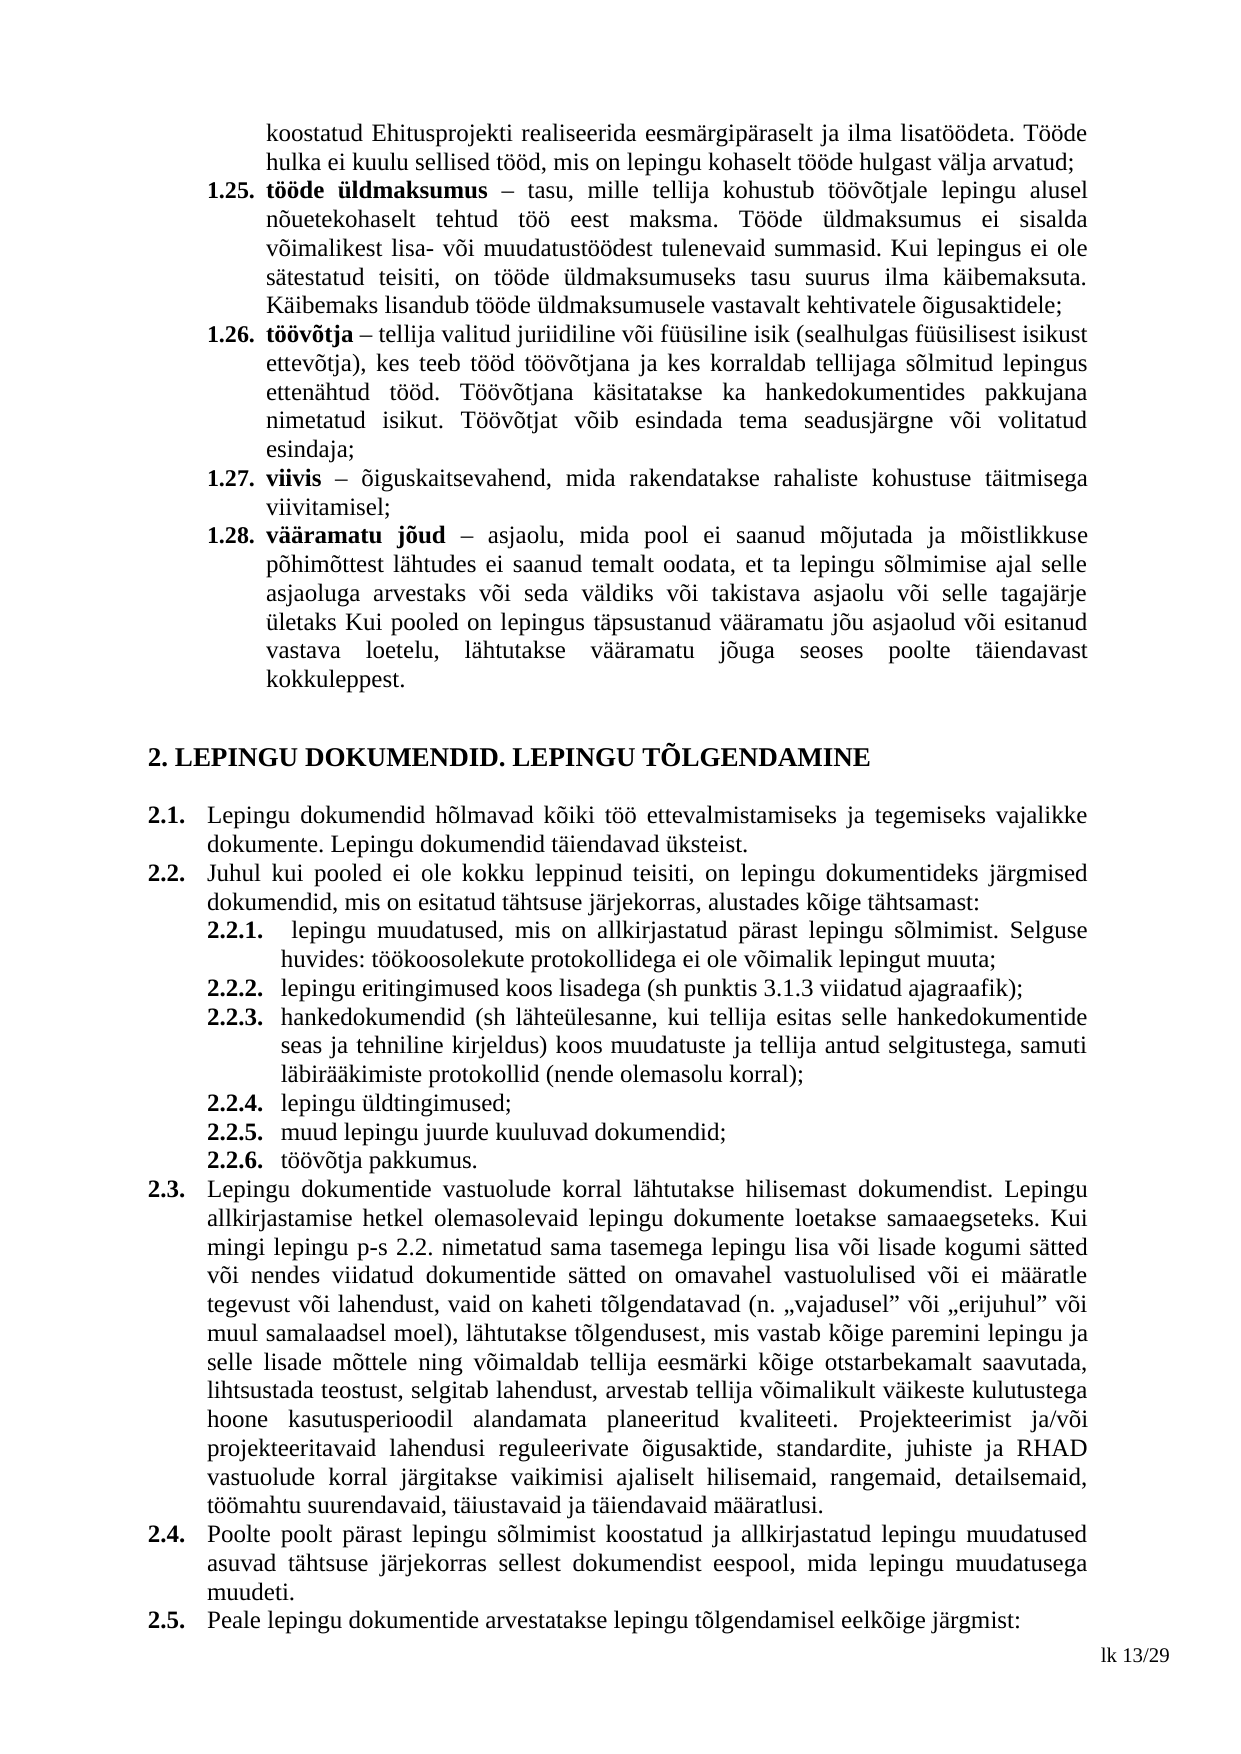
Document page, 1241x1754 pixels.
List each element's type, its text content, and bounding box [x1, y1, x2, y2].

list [207, 118, 1088, 176]
list lepingu muudatused, mis on allkirjastatud pärast lepingu sõlmimist. Selguse huvides: töökoosolekute protokollidega ei ole võimalik lepingut muuta; [207, 915, 1088, 973]
list tööde üldmaksumus – tasu, mille tellija kohustub töövõtjale lepingu alusel nõuetekohaselt tehtud töö eest maksma. Tööde üldmaksumus ei sisalda võimalikest lisa- või muudatustöödest tulenevaid summasid. Kui lepingus ei ole sätestatud teisiti, on tööde üldmaksumuseks tasu suurus ilma käibemaksuta. Käibemaks lisandub tööde üldmaksumusele vastavalt kehtivatele õigusaktidele; [207, 176, 1088, 319]
list töövõtja pakkumus. [207, 1145, 1088, 1174]
list Lepingu dokumentide vastuolude korral lähtutakse hilisemast dokumendist. Lepingu allkirjastamise hetkel olemasolevaid lepingu dokumente loetakse samaaegseteks. Kui mingi lepingu p-s 2.2. nimetatud sama tasemega lepingu lisa või lisade kogumi sätted või nendes viidatud dokumentide sätted on omavahel vastuolulised või ei määratle tegevust või lahendust, vaid on kaheti tõlgendatavad (n. „vajadusel” või „erijuhul” või muul samalaadsel moel), lähtutakse tõlgendusest, mis vastab kõige paremini lepingu ja selle lisade mõttele ning võimaldab tellija eesmärki kõige otstarbekamalt saavutada, lihtsustada teostust, selgitab lahendust, arvestab tellija võimalikult väikeste kulutustega hoone kasutusperioodil alandamata planeeritud kvaliteeti. Projekteerimist ja/või projekteeritavaid lahendusi reguleerivate õigusaktide, standardite, juhiste ja RHAD vastuolude korral järgitakse vaikimisi ajaliselt hilisemaid, rangemaid, detailsemaid, töömahtu suurendavaid, täiustavaid ja täiendavaid määratlusi. [148, 1174, 1088, 1519]
list vääramatu jõud – asjaolu, mida pool ei saanud mõjutada ja mõistlikkuse põhimõttest lähtudes ei saanud temalt oodata, et ta lepingu sõlmimise ajal selle asjaoluga arvestaks või seda väldiks või takistava asjaolu või selle tagajärje ületaks Kui pooled on lepingus täpsustanud vääramatu jõu asjaolud või esitanud vastava loetelu, lähtutakse vääramatu jõuga seoses poolte täiendavast kokkuleppest. [207, 521, 1088, 693]
list Lepingu dokumendid hõlmavad kõiki töö ettevalmistamiseks ja tegemiseks vajalikke dokumente. Lepingu dokumendid täiendavad üksteist. [148, 800, 1088, 858]
list muud lepingu juurde kuuluvad dokumendid; [207, 1117, 1088, 1145]
list Juhul kui pooled ei ole kokku leppinud teisiti, on lepingu dokumentideks järgmised dokumendid, mis on esitatud tähtsuse järjekorras, alustades kõige tähtsamast: [148, 858, 1088, 915]
list lepingu eritingimused koos lisadega (sh punktis 3.1.3 viidatud ajagraafik); [207, 973, 1088, 1002]
list Poolte poolt pärast lepingu sõlmimist koostatud ja allkirjastatud lepingu muudatused asuvad tähtsuse järjekorras sellest dokumendist eespool, mida lepingu muudatusega muudeti. [148, 1519, 1088, 1605]
list hankedokumendid (sh lähteülesanne, kui tellija esitas selle hankedokumentide seas ja tehniline kirjeldus) koos muudatuste ja tellija antud selgitustega, samuti läbirääkimiste protokollid (nende olemasolu korral); [207, 1002, 1088, 1088]
text 2. LEPINGU DOKUMENDID. LEPINGU TÕLGENDAMINE [148, 742, 1092, 773]
list Peale lepingu dokumentide arvestatakse lepingu tõlgendamisel eelkõige järgmist: [148, 1605, 1088, 1634]
list töövõtja – tellija valitud juriidiline või füüsiline isik (sealhulgas füüsilisest isikust ettevõtja), kes teeb tööd töövõtjana ja kes korraldab tellijaga sõlmitud lepingus ettenähtud tööd. Töövõtjana käsitatakse ka hankedokumentides pakkujana nimetatud isikut. Töövõtjat võib esindada tema seadusjärgne või volitatud esindaja; [207, 319, 1088, 463]
list lepingu üldtingimused; [207, 1088, 1088, 1117]
list viivis – õiguskaitsevahend, mida rakendatakse rahaliste kohustuse täitmisega viivitamisel; [207, 463, 1088, 521]
